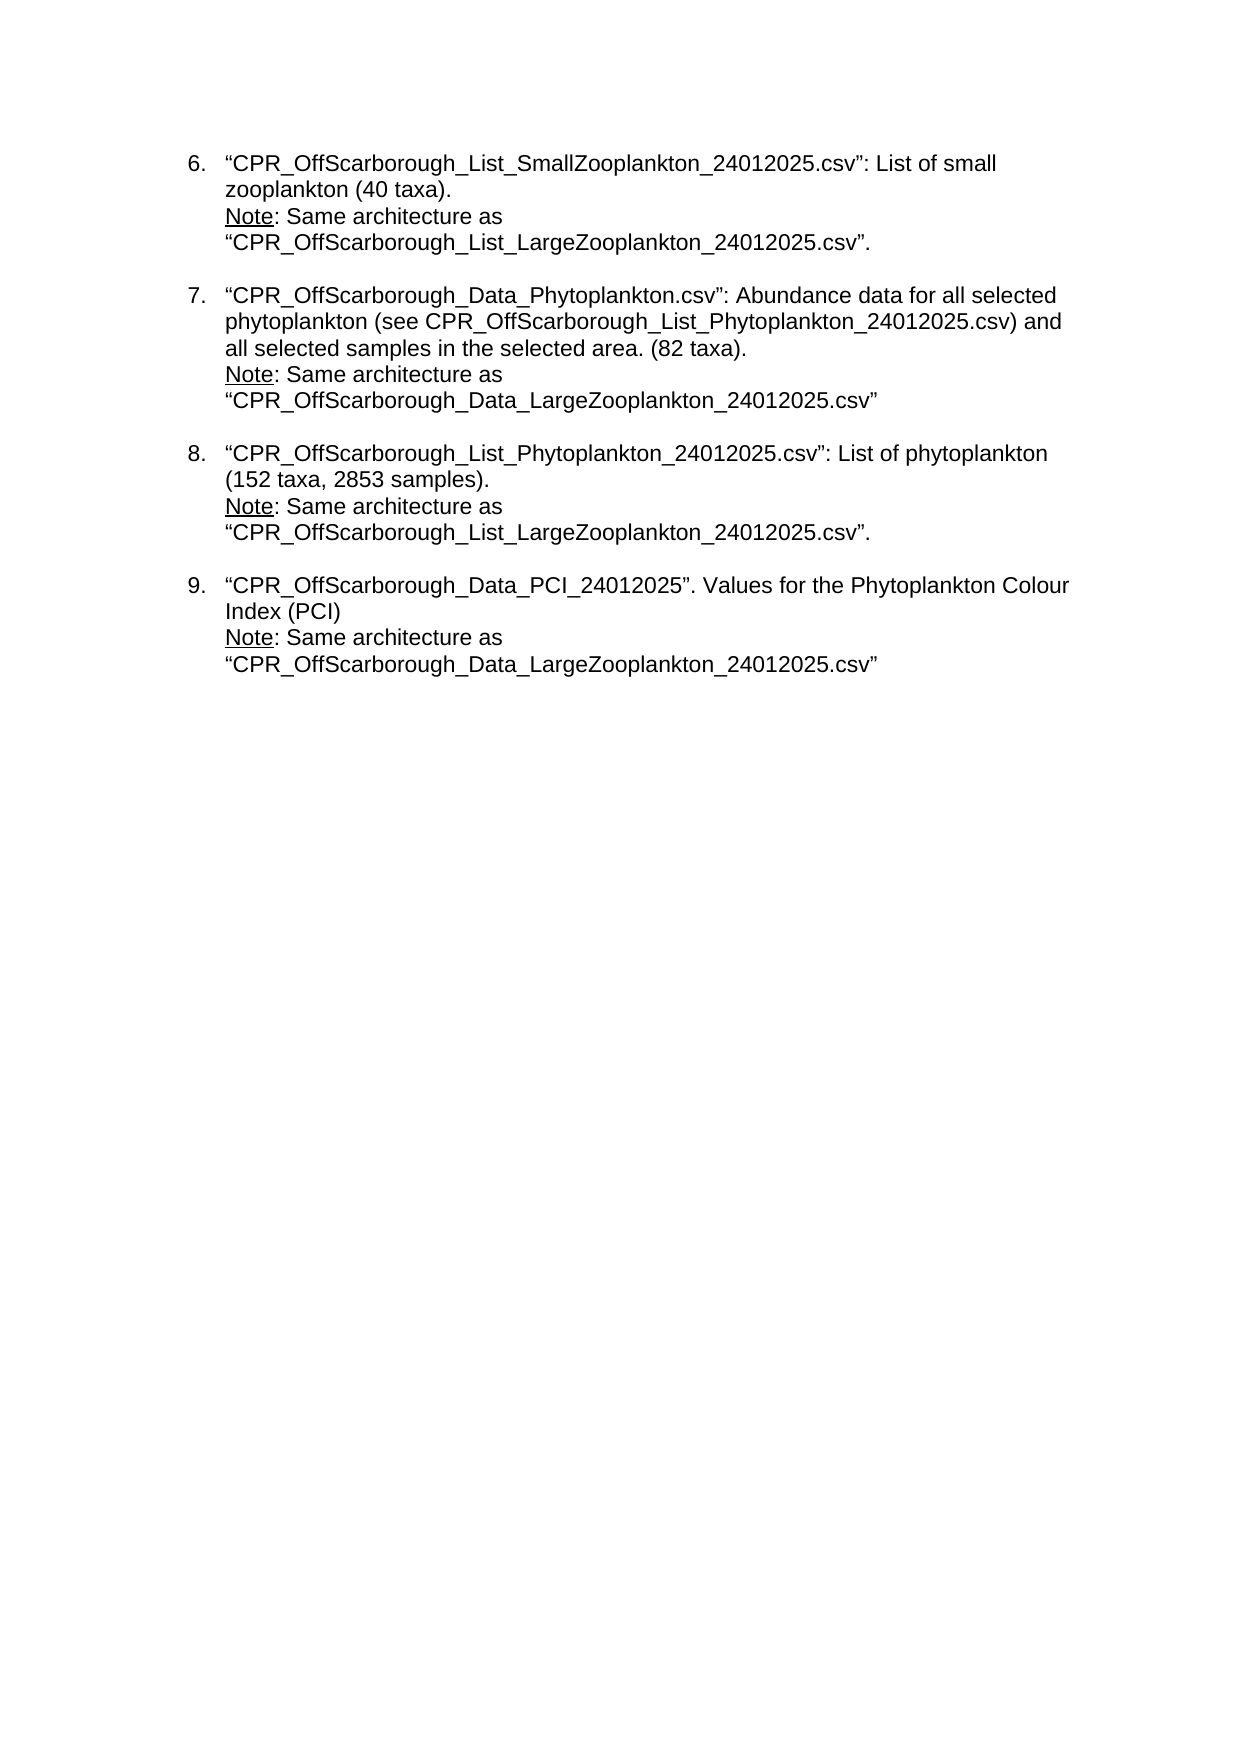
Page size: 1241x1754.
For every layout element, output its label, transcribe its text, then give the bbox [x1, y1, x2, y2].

list “CPR_OffScarborough_Data_Phytoplankton.csv”: Abundance data for all selected phytoplankton (see CPR_OffScarborough_List_Phytoplankton_24012025.csv) and all selected samples in the selected area. (82 taxa). [187, 282, 1090, 361]
list Note: Same architecture as “CPR_OffScarborough_List_LargeZooplankton_24012025.csv”. [225, 493, 1090, 545]
list “CPR_OffScarborough_Data_PCI_24012025”. Values for the Phytoplankton Colour Index (PCI) [187, 572, 1090, 624]
list Note: Same architecture as “CPR_OffScarborough_Data_LargeZooplankton_24012025.csv” [225, 624, 1090, 677]
list Note: Same architecture as “CPR_OffScarborough_List_LargeZooplankton_24012025.csv”. [225, 203, 1090, 255]
list “CPR_OffScarborough_List_Phytoplankton_24012025.csv”: List of phytoplankton (152 taxa, 2853 samples). [187, 440, 1090, 493]
list Note: Same architecture as “CPR_OffScarborough_Data_LargeZooplankton_24012025.csv” [225, 361, 1090, 413]
list “CPR_OffScarborough_List_SmallZooplankton_24012025.csv”: List of small zooplankton (40 taxa). [187, 150, 1090, 203]
